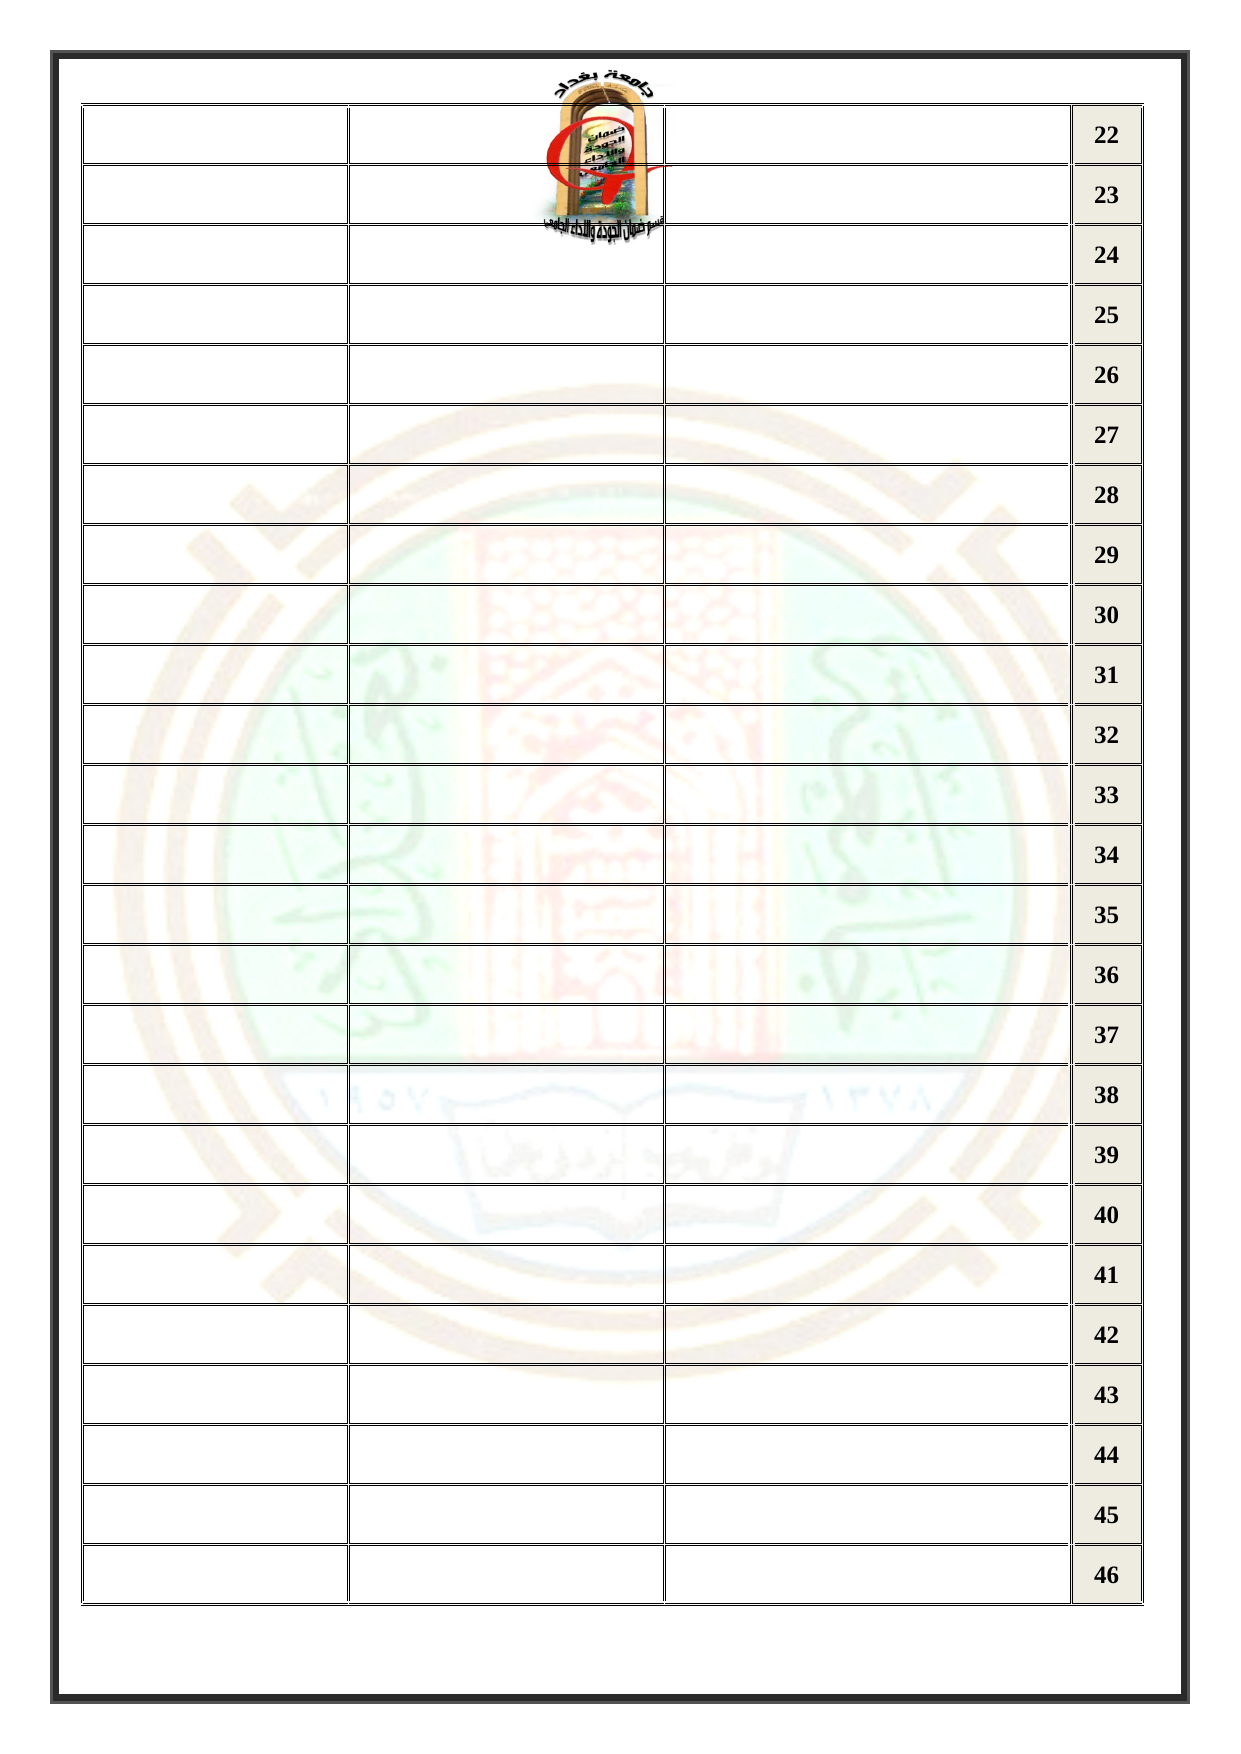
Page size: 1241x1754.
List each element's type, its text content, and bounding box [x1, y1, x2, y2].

table_cell 30 [1073, 583, 1141, 643]
table_cell 40 [1073, 1183, 1141, 1243]
table_cell 42 [1073, 1303, 1141, 1363]
table_cell 23 [1073, 163, 1141, 223]
table_cell [350, 886, 663, 943]
table_cell [350, 406, 663, 463]
table_cell 39 [1073, 1123, 1141, 1183]
table_cell 35 [1073, 883, 1141, 943]
table_cell [350, 1306, 663, 1363]
table_cell [350, 226, 663, 283]
table_cell 32 [1073, 703, 1141, 763]
table_cell [84, 886, 347, 943]
table_cell [666, 823, 1070, 883]
table_cell [84, 766, 347, 823]
table_cell [350, 946, 663, 1003]
table_cell [84, 1426, 347, 1483]
table_cell [350, 1486, 663, 1543]
table_cell [666, 1183, 1070, 1243]
table_cell [664, 1543, 1070, 1603]
picture [533, 67, 677, 103]
table_cell [666, 523, 1070, 583]
table_cell [84, 346, 347, 403]
table_cell [84, 946, 347, 1003]
table_cell [350, 1126, 663, 1183]
table_cell [666, 943, 1070, 1003]
table_cell [664, 106, 1070, 163]
table_cell [666, 1003, 1070, 1063]
table_cell [350, 826, 663, 883]
table_cell [666, 343, 1070, 403]
table_cell 46 [1073, 1543, 1142, 1603]
table_cell 43 [1073, 1363, 1141, 1423]
table_cell 33 [1073, 763, 1141, 823]
table_cell [350, 1426, 663, 1483]
table_cell [84, 1366, 347, 1423]
table_cell 25 [1073, 283, 1141, 343]
table_cell [350, 766, 663, 823]
table_cell [666, 1483, 1070, 1543]
table_cell [84, 1006, 347, 1063]
table_cell [350, 1186, 663, 1243]
table_cell 37 [1073, 1003, 1141, 1063]
table_cell [666, 1123, 1070, 1183]
table_cell [84, 646, 347, 703]
table_cell [666, 1363, 1070, 1423]
table_cell [350, 1006, 663, 1063]
table_cell [666, 463, 1070, 523]
table_cell [349, 1546, 664, 1603]
table_cell 27 [1073, 403, 1141, 463]
table_cell 22 [1073, 106, 1142, 163]
table_cell [84, 1066, 347, 1123]
table_cell 44 [1073, 1423, 1141, 1483]
table_cell [84, 1126, 347, 1183]
table_cell [84, 826, 347, 883]
table_cell [83, 1543, 349, 1603]
table_cell [84, 1246, 347, 1303]
table_cell 24 [1073, 223, 1141, 283]
table_cell 31 [1073, 643, 1141, 703]
table_cell [84, 1306, 347, 1363]
table_cell [666, 1243, 1070, 1303]
table_cell [84, 286, 347, 343]
table_cell 28 [1073, 463, 1141, 523]
table_cell 41 [1073, 1243, 1141, 1303]
table_cell [84, 406, 347, 463]
table_cell [84, 166, 347, 223]
table_cell [350, 706, 663, 763]
table_cell [349, 106, 664, 163]
table_cell [350, 646, 663, 703]
table_cell 45 [1073, 1483, 1141, 1543]
table_cell [666, 1423, 1070, 1483]
table_cell [84, 526, 347, 583]
table_cell 36 [1073, 943, 1141, 1003]
table_cell [350, 1366, 663, 1423]
table_cell [666, 583, 1070, 643]
table_cell [666, 643, 1070, 703]
table_cell [350, 526, 663, 583]
table_cell [350, 346, 663, 403]
table_cell [350, 286, 663, 343]
table_cell [666, 703, 1070, 763]
table_cell [84, 706, 347, 763]
table_cell 29 [1073, 523, 1141, 583]
table_cell [666, 283, 1070, 343]
table_cell [666, 223, 1070, 283]
table_cell 38 [1073, 1063, 1141, 1123]
table_cell [350, 1066, 663, 1123]
table_cell [666, 883, 1070, 943]
table_cell [666, 1063, 1070, 1123]
table_cell [350, 586, 663, 643]
table_cell [84, 1486, 347, 1543]
table_cell [666, 763, 1070, 823]
table_cell [84, 1186, 347, 1243]
table_cell [666, 403, 1070, 463]
table_cell [666, 1303, 1070, 1363]
table_cell [350, 166, 663, 223]
table_cell 34 [1073, 823, 1141, 883]
table_cell [350, 1246, 663, 1303]
table_cell [84, 226, 347, 283]
table_cell [83, 104, 349, 163]
table_cell [84, 586, 347, 643]
table_cell 26 [1073, 343, 1141, 403]
table_cell [666, 163, 1070, 223]
table_cell [350, 466, 663, 523]
table_cell [84, 466, 347, 523]
